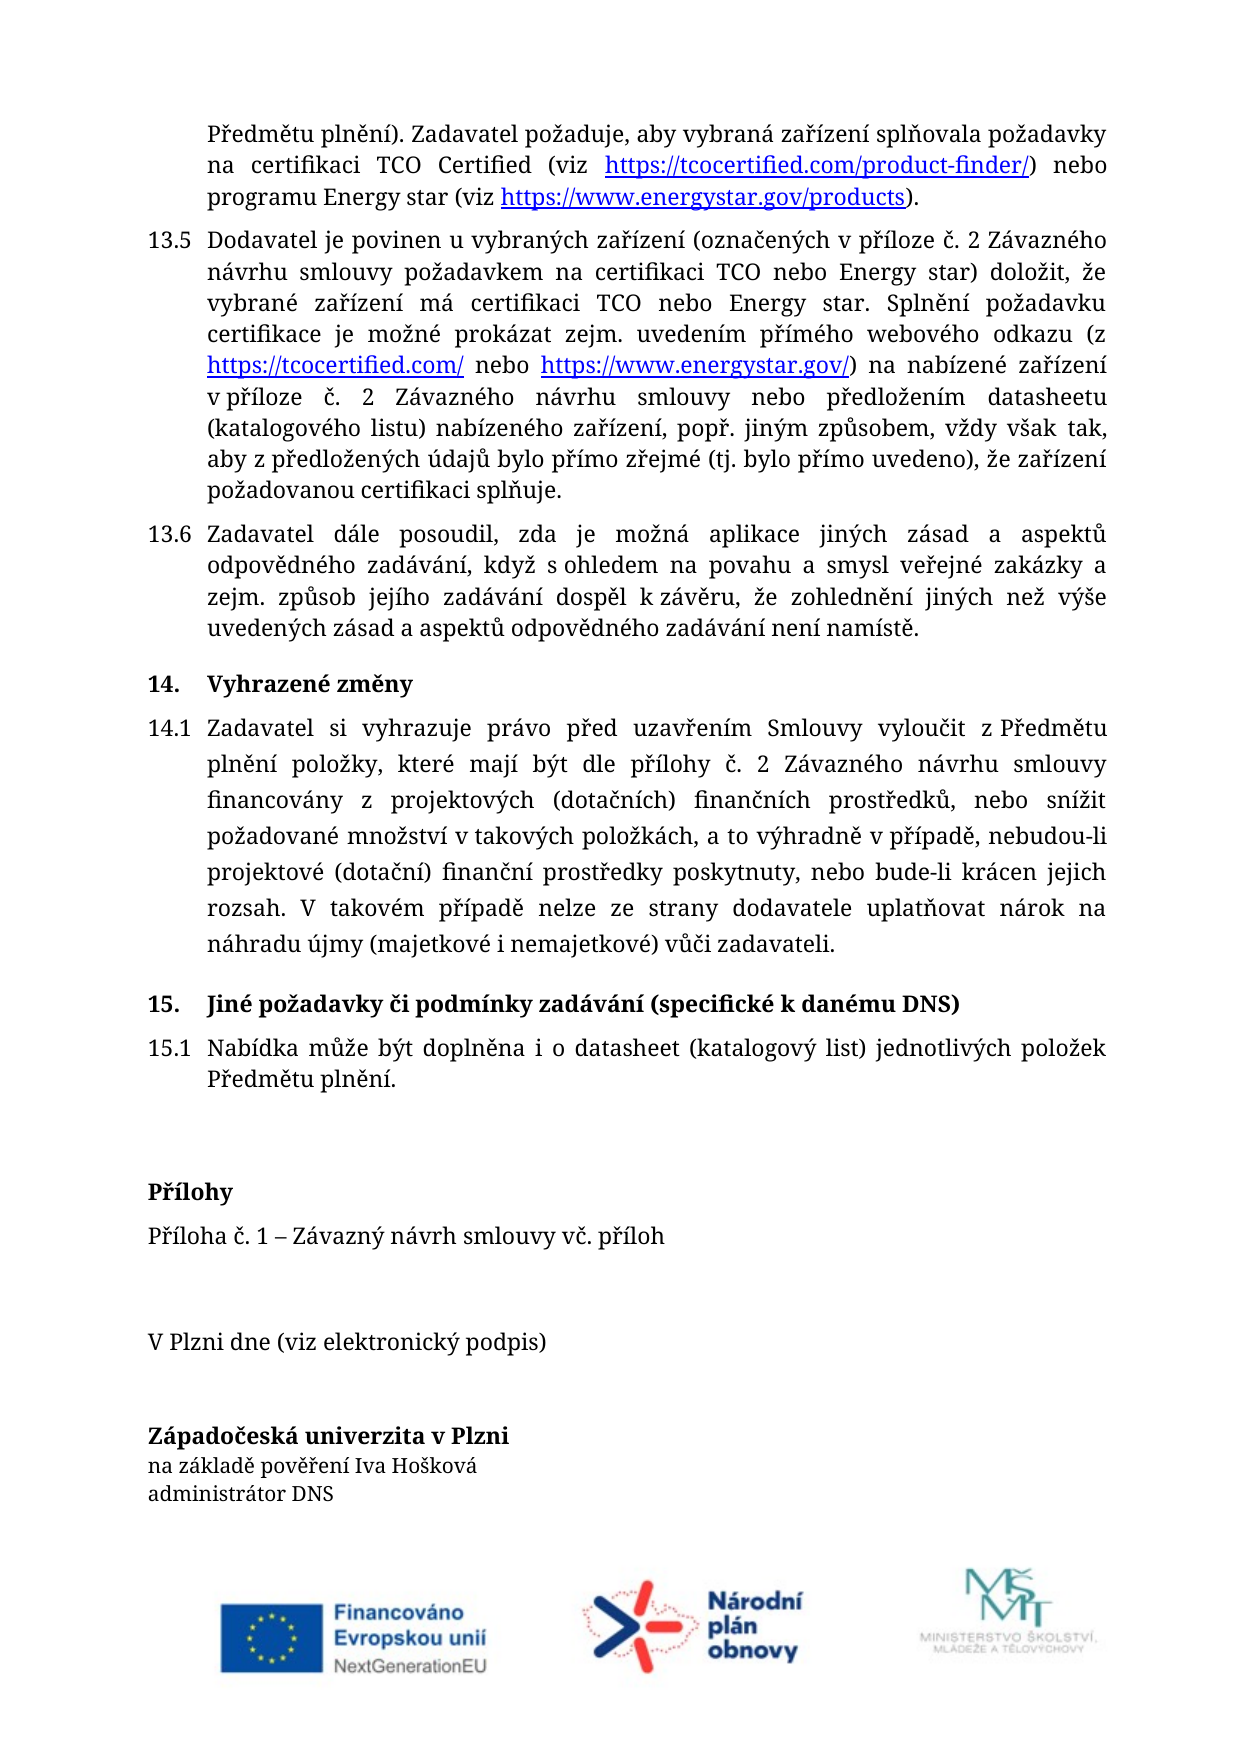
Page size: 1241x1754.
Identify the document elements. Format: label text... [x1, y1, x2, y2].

list 14.1 Zadavatel si vyhrazuje právo před uzavřením Smlouvy vyloučit z Předmětu plnění položky, které mají být dle přílohy č. 2 Závazného návrhu smlouvy financovány z projektových (dotačních) finančních prostředků, nebo snížit požadované množství v takových položkách, a to výhradně v případě, nebudou-li projektové (dotační) finanční prostředky poskytnuty, nebo bude-li krácen jejich rozsah. V takovém případě nelze ze strany dodavatele uplatňovat nárok na náhradu újmy (majetkové i nemajetkové) vůči zadavateli. [148, 712, 1107, 959]
text V Plzni dne (viz elektronický podpis) [148, 1326, 1107, 1357]
list Nabídka může být doplněna i o datasheet (katalogový list) jednotlivých položek Předmětu plnění. [148, 1032, 1107, 1095]
text administrátor DNS [148, 1479, 1107, 1508]
subtitle Jiné požadavky či podmínky zadávání (specifické k danému DNS) [148, 988, 1107, 1020]
subtitle Vyhrazené změny [148, 668, 1107, 699]
subtitle Přílohy [148, 1176, 1107, 1207]
text Západočeská univerzita v Plzni [148, 1420, 1107, 1451]
list Dodavatel je povinen u vybraných zařízení (označených v příloze č. 2 Závazného návrhu smlouvy požadavkem na certifikaci TCO nebo Energy star) doložit, že vybrané zařízení má certifikaci TCO nebo Energy star. Splnění požadavku certifikace je možné prokázat zejm. uvedením přímého webového odkazu (z https://tcocertified.com/ nebo https://www.energystar.gov/) na nabízené zařízení v příloze č. 2 Závazného návrhu smlouvy nebo předložením datasheetu (katalogového listu) nabízeného zařízení, popř. jiným způsobem, vždy však tak, aby z předložených údajů bylo přímo zřejmé (tj. bylo přímo uvedeno), že zařízení požadovanou certifikaci splňuje. [148, 224, 1107, 506]
picture [192, 1520, 1152, 1701]
text na základě pověření Iva Hošková [148, 1451, 1107, 1479]
text Příloha č. 1 – Závazný návrh smlouvy vč. příloh [148, 1220, 1107, 1251]
list Zadavatel dále posoudil, zda je možná aplikace jiných zásad a aspektů odpovědného zadávání, když s ohledem na povahu a smysl veřejné zakázky a zejm. způsob jejího zadávání dospěl k závěru, že zohlednění jiných než výše uvedených zásad a aspektů odpovědného zadávání není namístě. [148, 518, 1107, 643]
